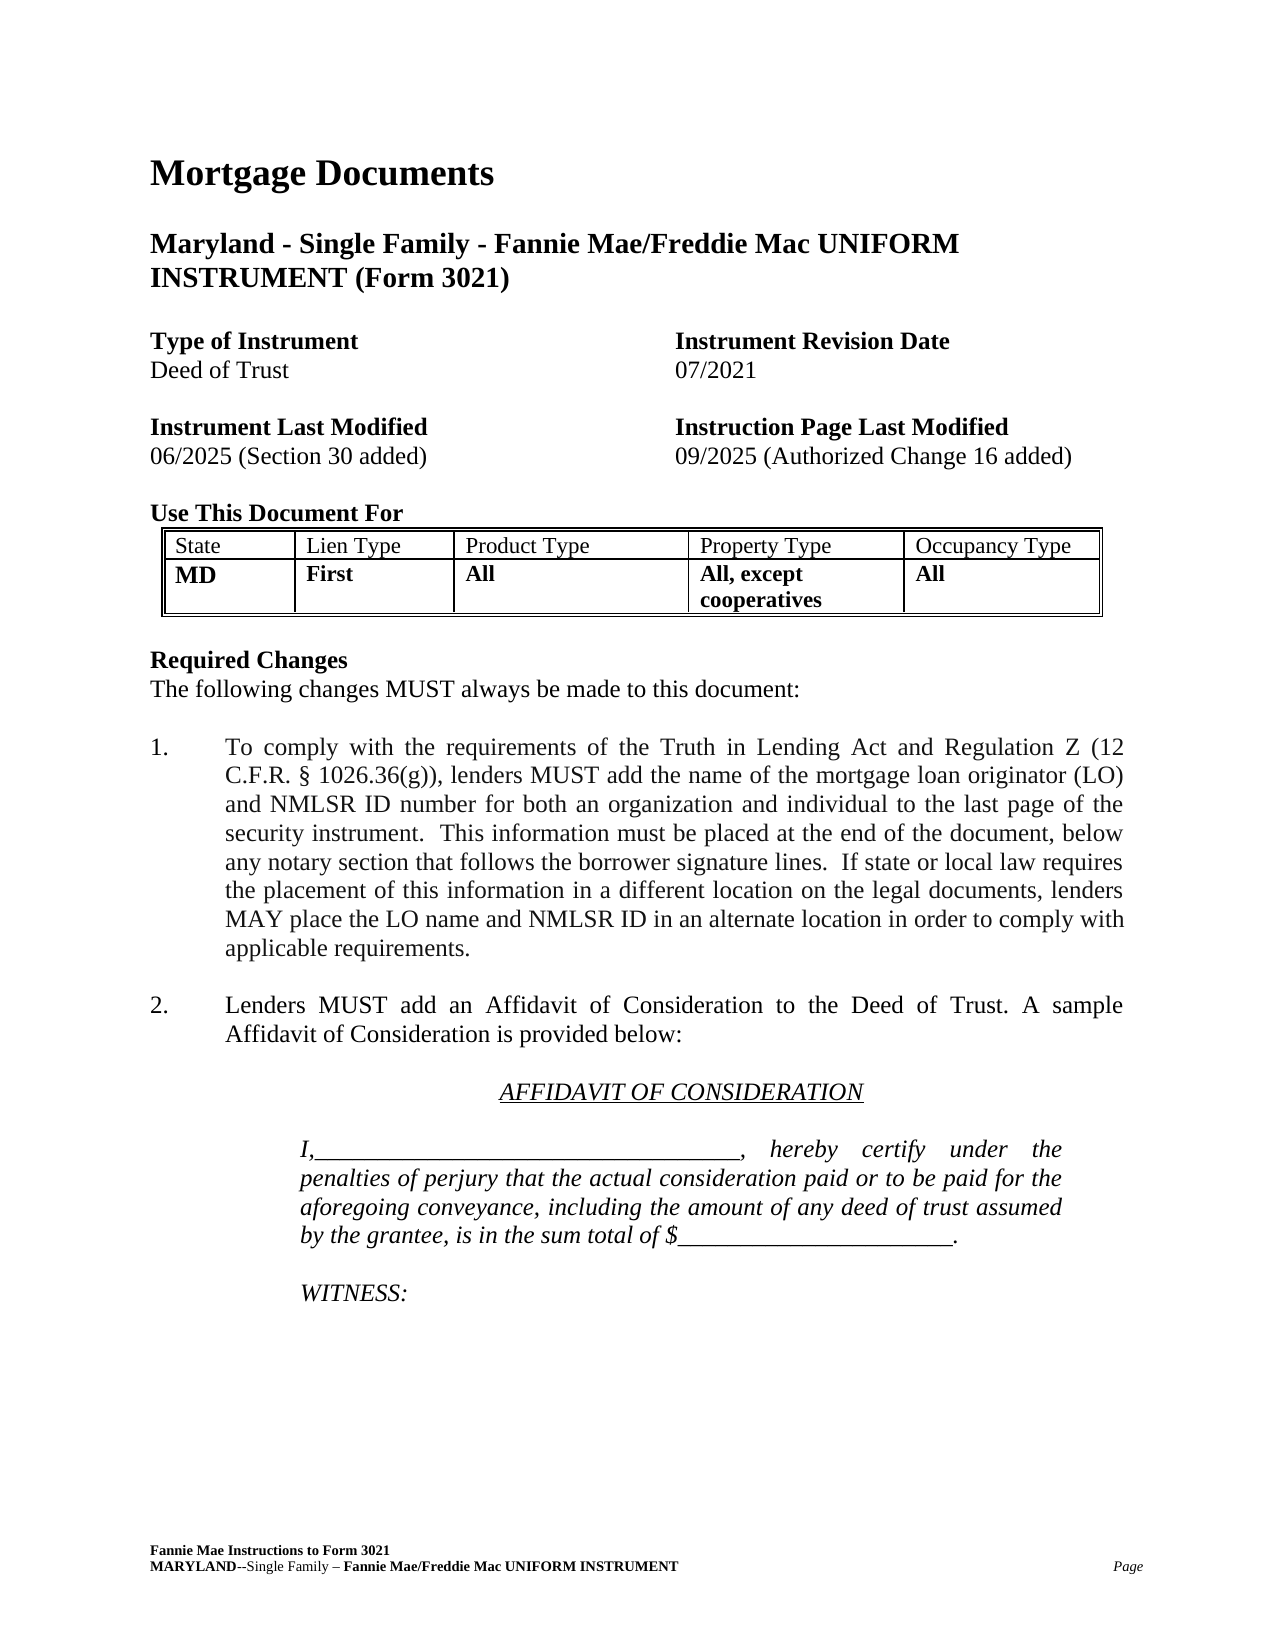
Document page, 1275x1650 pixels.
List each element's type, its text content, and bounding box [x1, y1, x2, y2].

list Lenders MUST add an Affidavit of Consideration to the Deed of Trust. A sample Affidavit of Consideration is provided below: [150, 990, 1125, 1048]
text 06/2025 (Section 30 added) 09/2025 (Authorized Change 16 added) [150, 441, 1125, 469]
table_header Occupancy Type [905, 532, 1099, 558]
list To comply with the requirements of the Truth in Lending Act and Regulation Z (12 C.F.R. § 1026.36(g)), lenders MUST add the name of the mortgage loan originator (LO) and NMLSR ID number for both an organization and individual to the last page of the security instrument. This information must be placed at the end of the document, below any notary section that follows the borrower signature lines. If state or local law requires the placement of this information in a different location on the legal documents, lenders MAY place the LO name and NMLSR ID in an alternate location in order to comply with applicable requirements. [150, 732, 1125, 962]
table_header State [166, 532, 294, 558]
table_header Property Type [689, 532, 903, 558]
text AFFIDAVIT OF CONSIDERATION [300, 1077, 1065, 1105]
table_cell All [455, 560, 688, 612]
text The following changes MUST always be made to this document: [150, 674, 1125, 703]
table_cell First [296, 560, 453, 612]
text - Single Family - Fannie Mae/Freddie Mac UNIFORM INSTRUMENT (Form 3021) [150, 226, 1125, 293]
text Mortgage Documents [150, 150, 1125, 193]
text WITNESS: [300, 1278, 1065, 1307]
text Instrument Last Modified Instruction Page Last Modified [150, 412, 1125, 441]
table_header Lien Type [296, 532, 453, 558]
text Type of Instrument Instrument Revision Date [150, 326, 1125, 355]
text I,__________________________________, hereby certify under the penalties of perjury that the actual consideration paid or to be paid for the aforegoing conveyance, including the amount of any deed of trust assumed by the grantee, is in the sum total of $______________________. [300, 1134, 1065, 1249]
table_header Product Type [455, 532, 688, 558]
text Required Changes [150, 645, 1125, 674]
table_cell All [905, 560, 1099, 612]
table_cell MD [166, 560, 294, 612]
table_cell All, except cooperatives [689, 560, 903, 612]
text Use This Document For [150, 498, 1125, 527]
text Deed of Trust 07/2021 [150, 355, 1125, 384]
